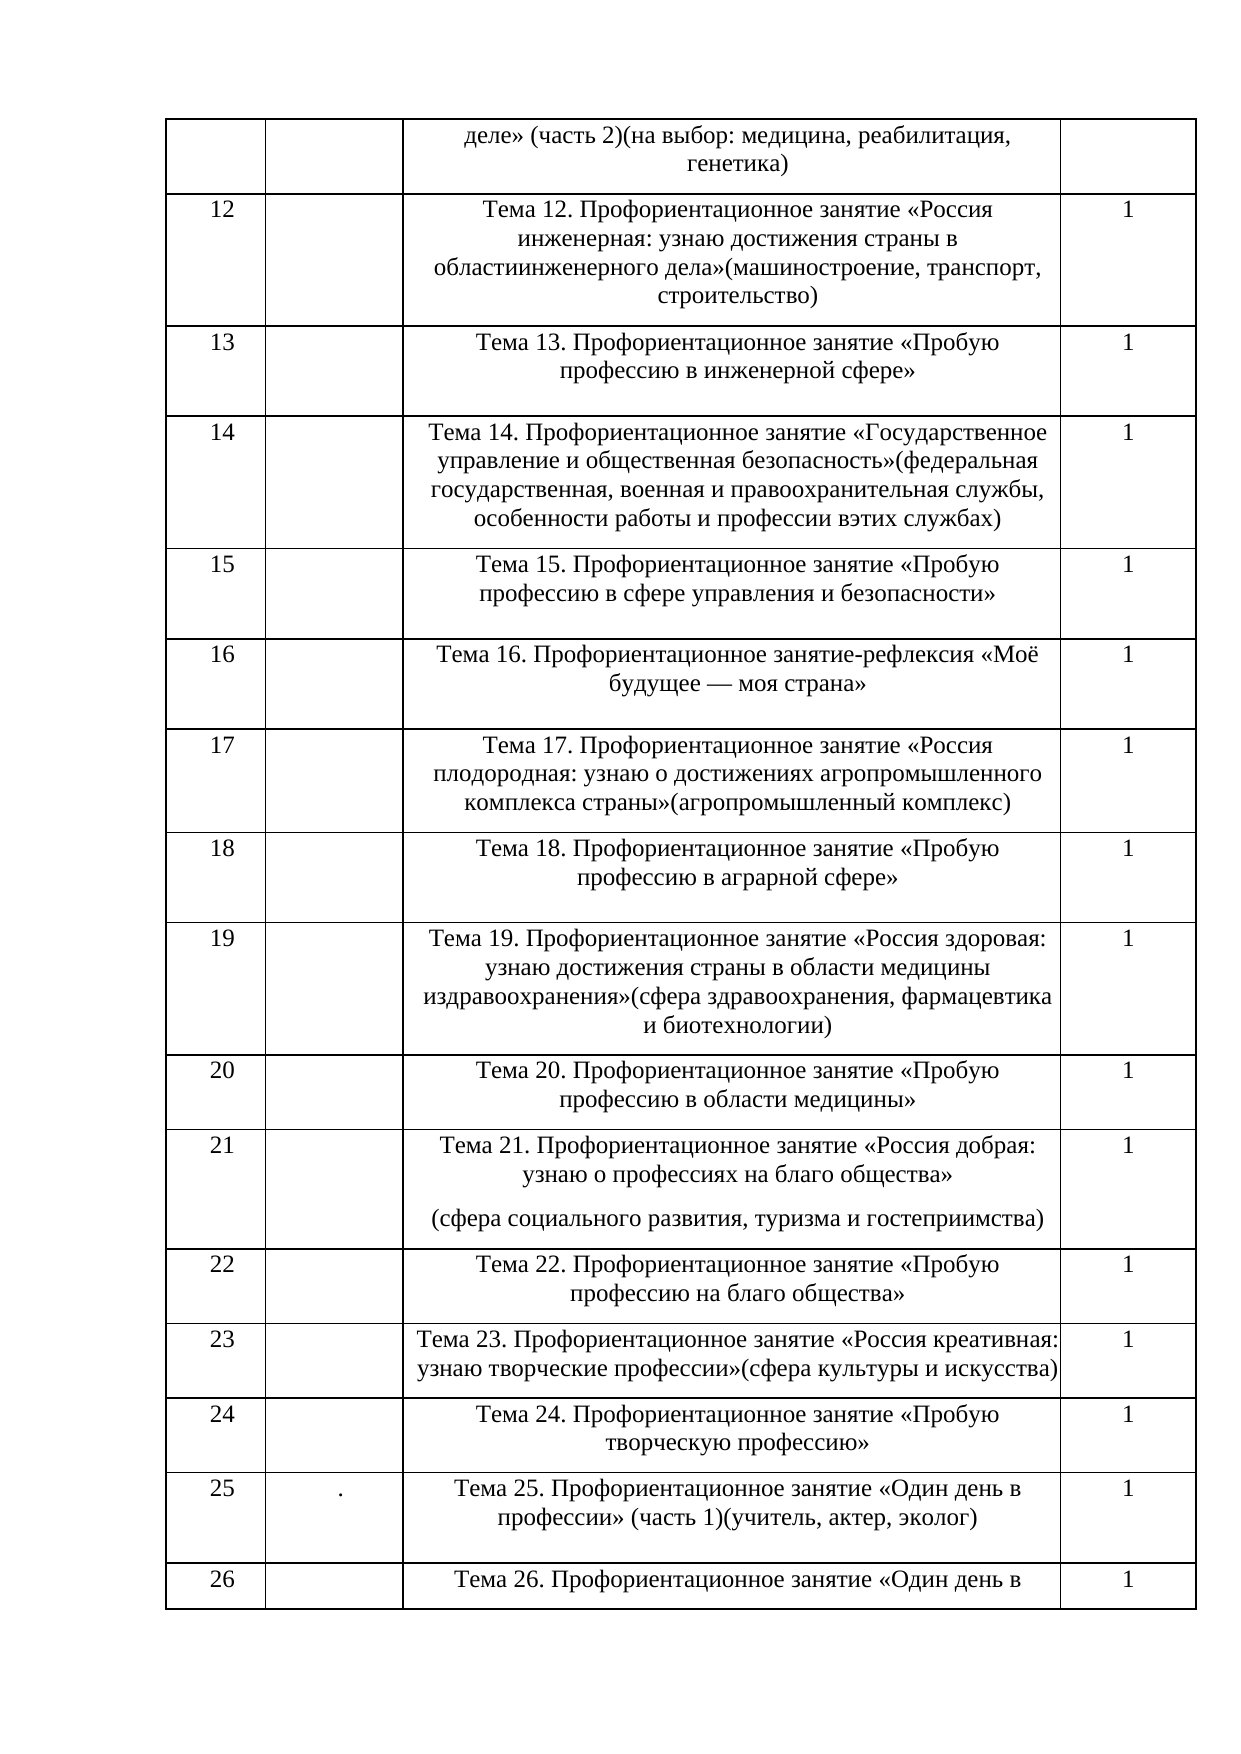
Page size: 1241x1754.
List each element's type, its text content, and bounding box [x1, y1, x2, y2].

table_cell [266, 640, 402, 728]
table_cell 23 [167, 1324, 265, 1397]
table_cell Тема 21. Профориентационное занятие «Россия добрая: узнаю о профессиях на благо общества» (сфера социального развития, туризма и гостеприимства) [404, 1130, 1060, 1248]
table_cell [266, 1056, 402, 1129]
table_cell 1 [1061, 417, 1195, 547]
table_cell 25 [167, 1473, 265, 1562]
table_cell [266, 327, 402, 415]
table_cell [266, 833, 402, 922]
table_cell 1 [1061, 327, 1195, 415]
table_cell Тема 23. Профориентационное занятие «Россия креативная: узнаю творческие профессии»(сфера культуры и искусства) [404, 1324, 1060, 1397]
table_cell [266, 1250, 402, 1322]
table_cell 1 [1061, 549, 1195, 638]
table_cell 20 [167, 1056, 265, 1129]
table_cell Тема 16. Профориентационное занятие-рефлексия «Моё будущее — моя страна» [404, 640, 1060, 728]
table_cell [266, 730, 402, 832]
table_cell 11 [167, 120, 265, 193]
table_cell [266, 417, 402, 547]
table_cell Тема 20. Профориентационное занятие «Пробую профессию в области медицины» [404, 1056, 1060, 1129]
table_cell 18 [167, 833, 265, 922]
table_cell Тема 22. Профориентационное занятие «Пробую профессию на благо общества» [404, 1250, 1060, 1322]
table_cell 1 [1061, 640, 1195, 728]
table_cell [266, 1399, 402, 1472]
table_cell 21 [167, 1130, 265, 1248]
table_cell 13 [167, 327, 265, 415]
table_cell 1 [1061, 1399, 1195, 1472]
table_cell 17 [167, 730, 265, 832]
table_cell Тема 19. Профориентационное занятие «Россия здоровая: узнаю достижения страны в области медицины издравоохранения»(сфера здравоохранения, фармацевтика и биотехнологии) [404, 923, 1060, 1054]
table_cell 1 [1061, 1324, 1195, 1397]
table_cell 1 [1061, 833, 1195, 922]
table_cell Тема 25. Профориентационное занятие «Один день в профессии» (часть 1)(учитель, актер, эколог) [404, 1473, 1060, 1562]
table_cell 1 [1061, 195, 1195, 325]
table_cell 1 [1061, 1473, 1195, 1562]
table_cell [266, 120, 402, 193]
table_cell 26 [167, 1564, 265, 1608]
table_cell Тема 24. Профориентационное занятие «Пробую творческую профессию» [404, 1399, 1060, 1472]
table_cell . [266, 1473, 402, 1562]
table_cell Тема 12. Профориентационное занятие «Россия инженерная: узнаю достижения страны в областиинженерного дела»(машиностроение, транспорт, строительство) [404, 195, 1060, 325]
table_cell [266, 1564, 402, 1608]
table_cell [266, 923, 402, 1054]
table_cell [266, 1130, 402, 1248]
table_cell 1 [1061, 923, 1195, 1054]
table_cell 1 [1061, 1056, 1195, 1129]
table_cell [404, 1564, 1060, 1608]
table_cell 1 [1061, 120, 1195, 193]
table_cell Тема 13. Профориентационное занятие «Пробую профессию в инженерной сфере» [404, 327, 1060, 415]
table_cell Тема 15. Профориентационное занятие «Пробую профессию в сфере управления и безопасности» [404, 549, 1060, 638]
table_cell 16 [167, 640, 265, 728]
table_cell [266, 195, 402, 325]
table_cell 1 [1061, 1250, 1195, 1322]
table_cell Тема 17. Профориентационное занятие «Россия плодородная: узнаю о достижениях агропромышленного комплекса страны»(агропромышленный комплекс) [404, 730, 1060, 832]
table_cell 19 [167, 923, 265, 1054]
table_cell 15 [167, 549, 265, 638]
table_cell 1 [1061, 1564, 1195, 1608]
table_cell 1 [1061, 1130, 1195, 1248]
table_cell Тема 18. Профориентационное занятие «Пробую профессию в аграрной сфере» [404, 833, 1060, 922]
table_cell [266, 1324, 402, 1397]
table_cell 24 [167, 1399, 265, 1472]
table_cell 22 [167, 1250, 265, 1322]
table_cell 12 [167, 195, 265, 325]
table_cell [404, 120, 1060, 193]
table_cell 1 [1061, 730, 1195, 832]
table_cell Тема 14. Профориентационное занятие «Государственное управление и общественная безопасность»(федеральная государственная, военная и правоохранительная службы, особенности работы и профессии вэтих службах) [404, 417, 1060, 547]
table_cell [266, 549, 402, 638]
table_cell 14 [167, 417, 265, 547]
